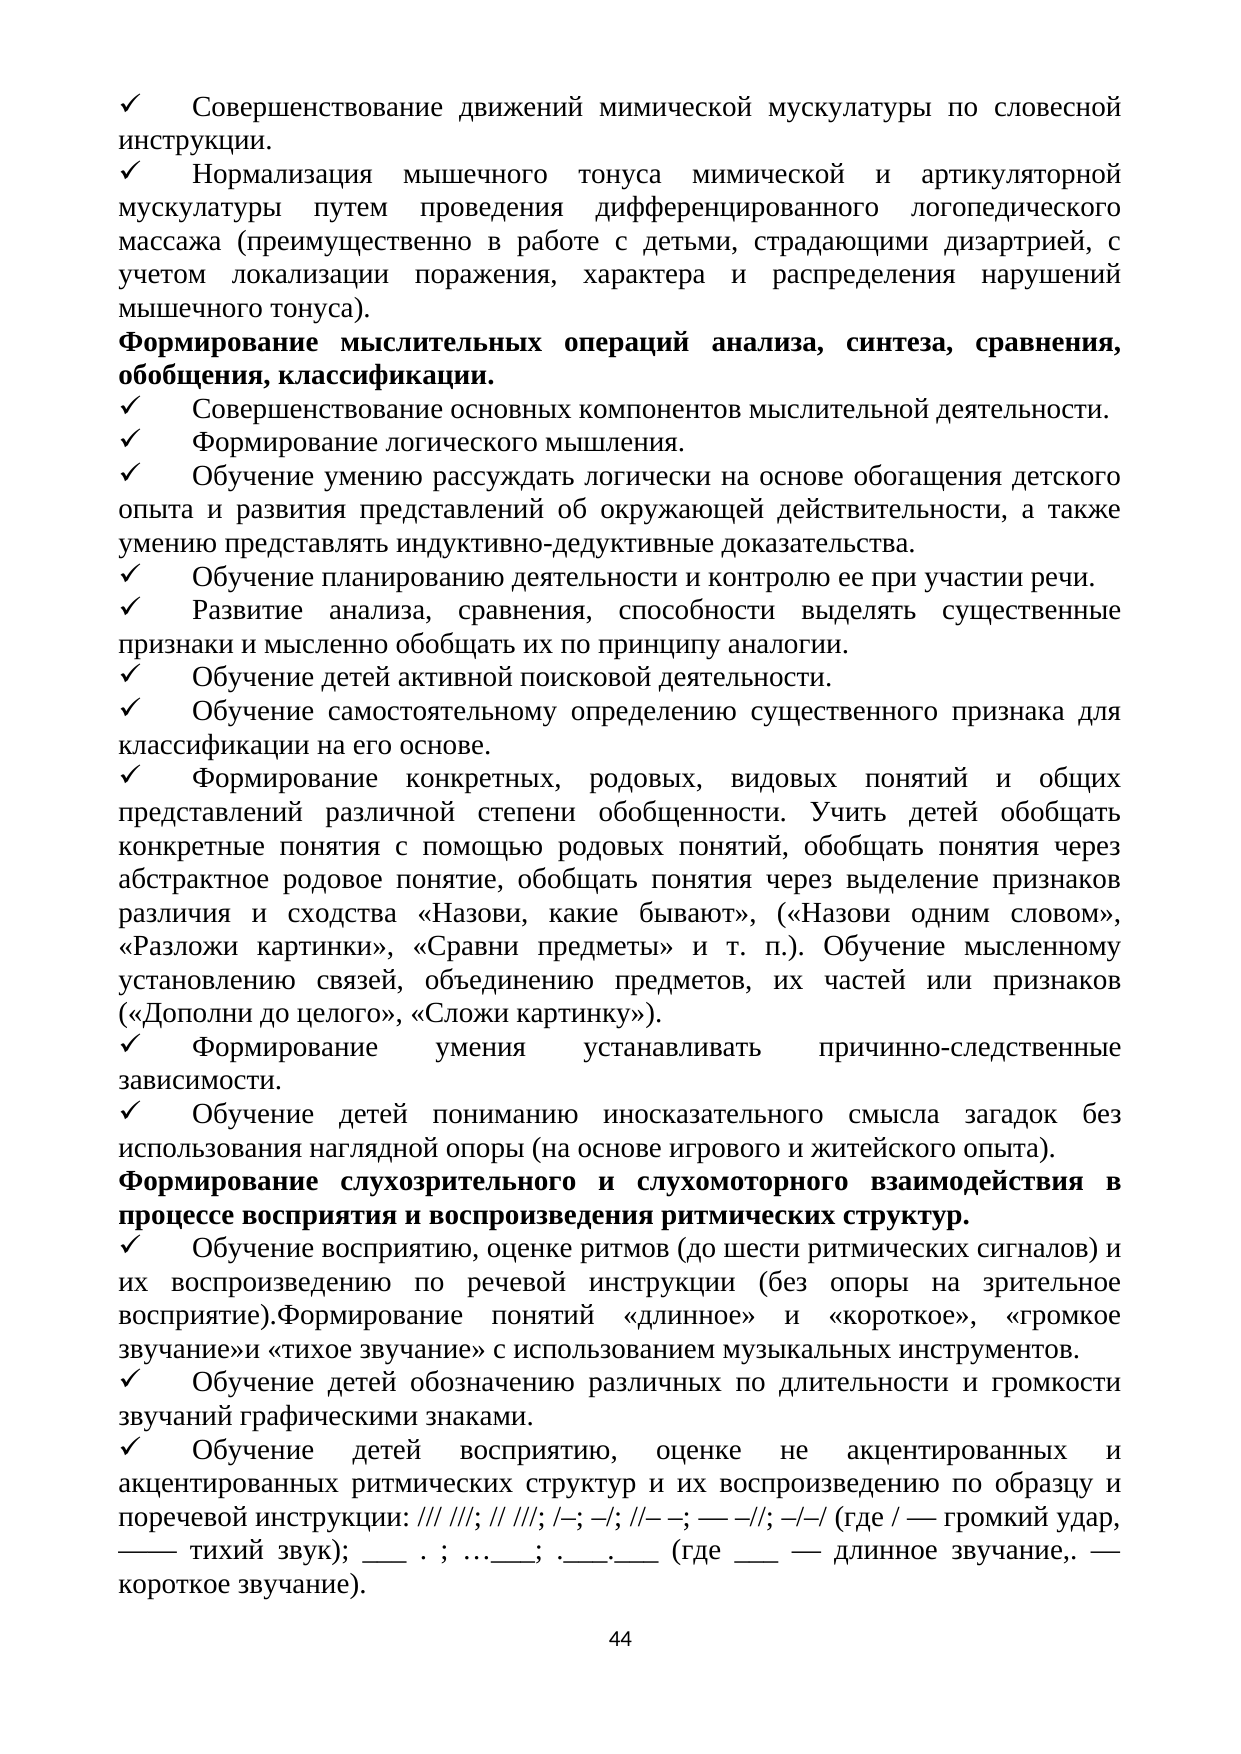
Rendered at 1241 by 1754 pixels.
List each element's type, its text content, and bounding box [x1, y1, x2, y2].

list Нормализация мышечного тонуса мимической и артикуляторной мускулатуры путем проведения дифференцированного логопедического массажа (преимущественно в работе с детьми, страдающими дизартрией, с учетом локализации поражения, характера и распределения нарушений мышечного тонуса). [118, 156, 1122, 324]
text Формирование слухозрительного и слухомоторного взаимодействия в процессе восприятия и воспроизведения ритмических структур. [118, 1163, 1122, 1230]
list Обучение восприятию, оценке ритмов (до шести ритмических сигналов) и их воспроизведению по речевой инструкции (без опоры на зрительное восприятие).Формирование понятий «длинное» и «короткое», «громкое звучание»и «тихое звучание» с использованием музыкальных инструментов. [118, 1230, 1122, 1364]
list Формирование конкретных, родовых, видовых понятий и общих представлений различной степени обобщенности. Учить детей обобщать конкретные понятия с помощью родовых понятий, обобщать понятия через абстрактное родовое понятие, обобщать понятия через выделение признаков различия и сходства «Назови, какие бывают», («Назови одним словом», «Разложи картинки», «Сравни предметы» и т. п.). Обучение мысленному установлению связей, объединению предметов, их частей или признаков («Дополни до целого», «Сложи картинку»). [118, 760, 1122, 1029]
list Обучение самостоятельному определению существенного признака для классификации на его основе. [118, 693, 1122, 760]
list Обучение планированию деятельности и контролю ее при участии речи. [118, 559, 1122, 592]
list Обучение детей пониманию иносказательного смысла загадок без использования наглядной опоры (на основе игрового и житейского опыта). [118, 1096, 1122, 1163]
list Формирование умения устанавливать причинно-следственные зависимости. [118, 1029, 1122, 1096]
list Обучение детей активной поисковой деятельности. [118, 659, 1122, 693]
text Формирование мыслительных операций анализа, синтеза, сравнения, обобщения, классификации. [118, 324, 1122, 391]
list Обучение детей обозначению различных по длительности и громкости звучаний графическими знаками. [118, 1364, 1122, 1432]
list Обучение детей восприятию, оценке не акцентированных и акцентированных ритмических структур и их воспроизведению по образцу и поречевой инструкции: /// ///; // ///; /–; –/; //– –; — –//; –/–/ (где / — громкий удар,—— тихий звук); ___ . ; …___; .___.___ (где ___ — длинное звучание,. — короткое звучание). [118, 1432, 1122, 1599]
list Обучение умению рассуждать логически на основе обогащения детского опыта и развития представлений об окружающей действительности, а также умению представлять индуктивно-дедуктивные доказательства. [118, 458, 1122, 559]
list Совершенствование основных компонентов мыслительной деятельности. [118, 391, 1122, 424]
list Формирование логического мышления. [118, 424, 1122, 458]
list Развитие анализа, сравнения, способности выделять существенные признаки и мысленно обобщать их по принципу аналогии. [118, 592, 1122, 659]
list Совершенствование движений мимической мускулатуры по словесной инструкции. [118, 89, 1122, 156]
